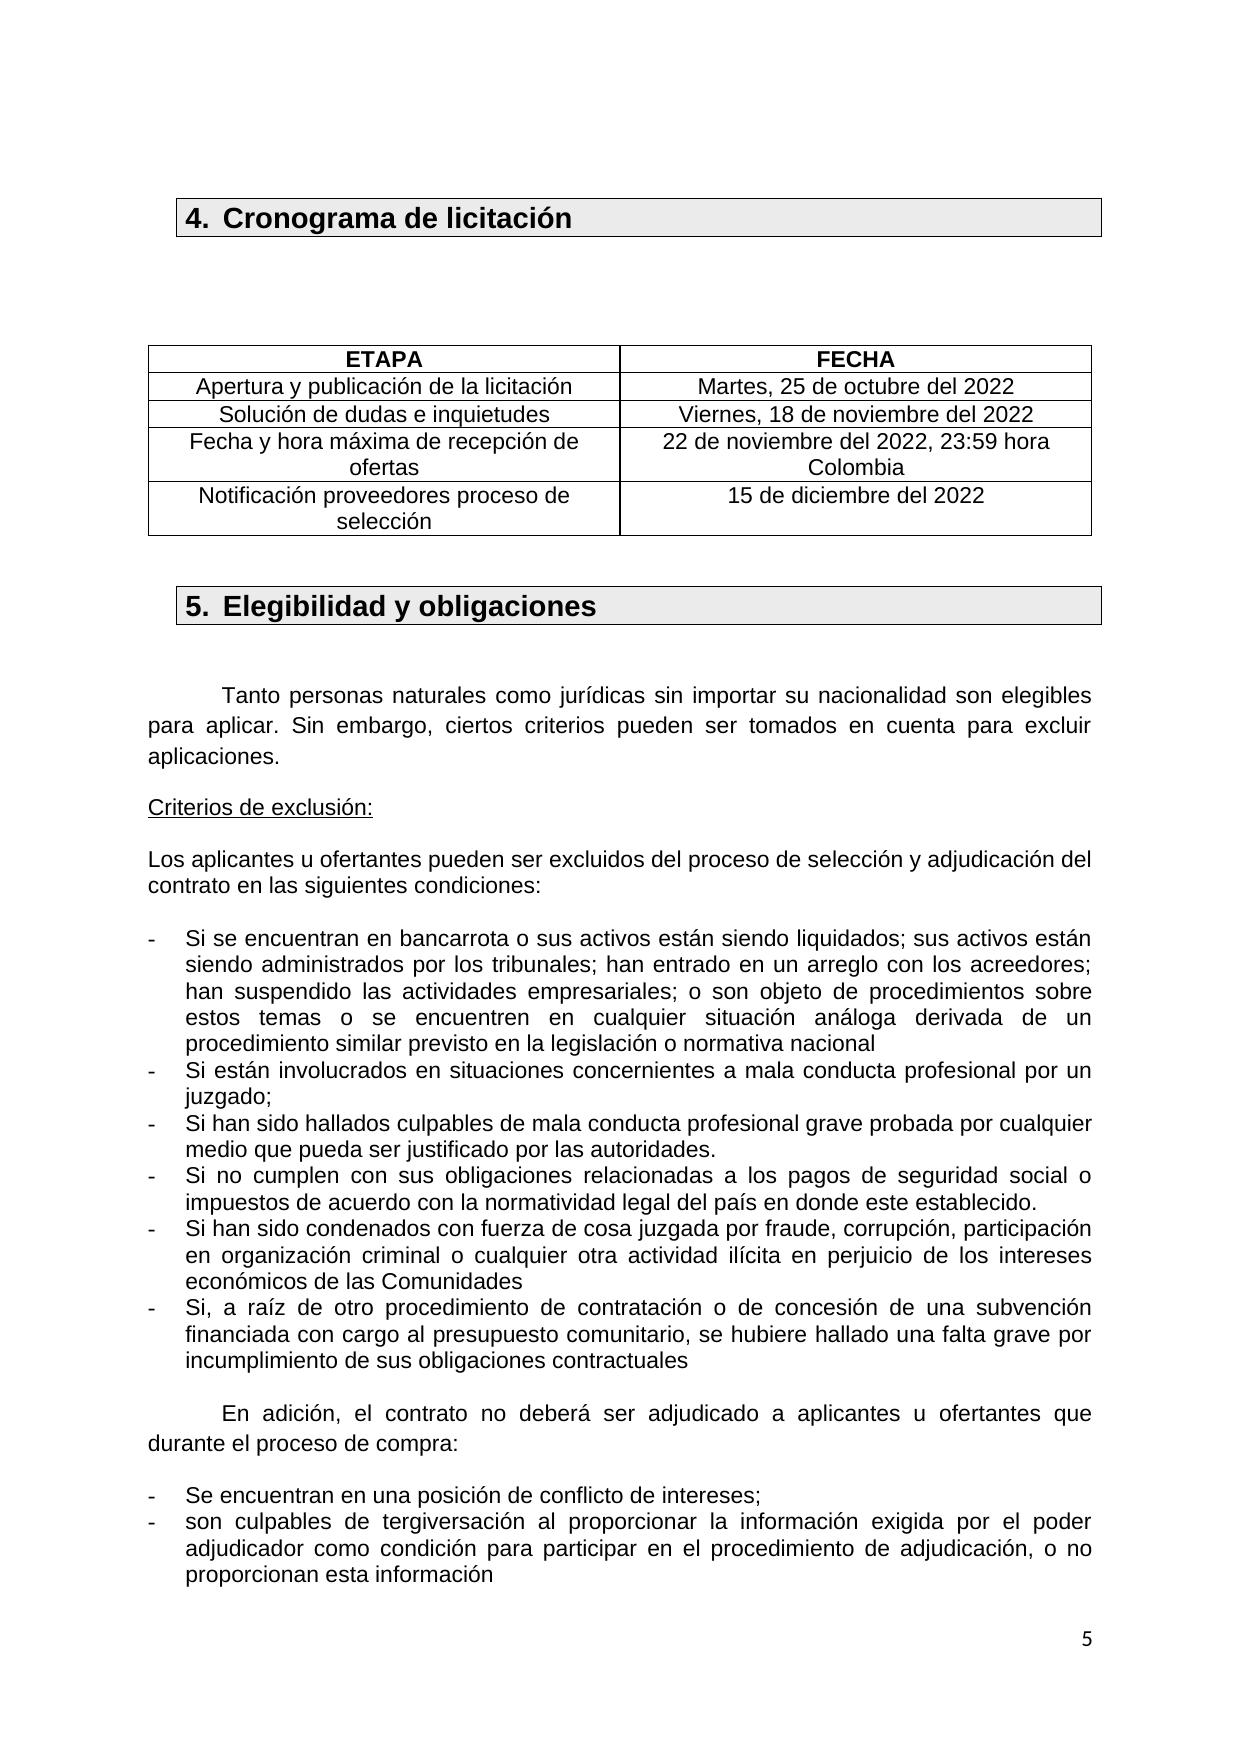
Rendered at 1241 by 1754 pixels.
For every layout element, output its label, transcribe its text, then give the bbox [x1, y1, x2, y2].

list Se encuentran en una posición de conflicto de intereses; [148, 1482, 1093, 1508]
list Si se encuentran en bancarrota o sus activos están siendo liquidados; sus activos están siendo administrados por los tribunales; han entrado en un arreglo con los acreedores; han suspendido las actividades empresariales; o son objeto de procedimientos sobre estos temas o se encuentren en cualquier situación análoga derivada de un procedimiento similar previsto en la legislación o normativa nacional [148, 925, 1093, 1057]
list Si han sido hallados culpables de mala conducta profesional grave probada por cualquier medio que pueda ser justificado por las autoridades. [148, 1109, 1093, 1162]
list Si, a raíz de otro procedimiento de contratación o de concesión de una subvención financiada con cargo al presupuesto comunitario, se hubiere hallado una falta grave por incumplimiento de sus obligaciones contractuales [148, 1294, 1093, 1373]
table_cell Apertura y publicación de la licitación [149, 373, 619, 399]
list Si han sido condenados con fuerza de cosa juzgada por fraude, corrupción, participación en organización criminal o cualquier otra actividad ilícita en perjuicio de los intereses económicos de las Comunidades [148, 1215, 1093, 1294]
table_cell Solución de dudas e inquietudes [149, 401, 619, 427]
table_cell Viernes, 18 de noviembre del 2022 [621, 401, 1091, 427]
text Los aplicantes u ofertantes pueden ser excluidos del proceso de selección y adjudicación del contrato en las siguientes condiciones: [148, 846, 1093, 898]
subtitle Cronograma de licitación [177, 199, 1101, 236]
table_cell Fecha y hora máxima de recepción de ofertas [149, 428, 619, 481]
table_cell 15 de diciembre del 2022 [621, 482, 1091, 534]
text Criterios de exclusión: [148, 794, 1093, 821]
table_cell Martes, 25 de octubre del 2022 [621, 373, 1091, 399]
table_header ETAPA [149, 346, 619, 372]
table_cell 22 de noviembre del 2022, 23:59 hora Colombia [621, 428, 1091, 481]
subtitle Elegibilidad y obligaciones [177, 587, 1101, 624]
list son culpables de tergiversación al proporcionar la información exigida por el poder adjudicador como condición para participar en el procedimiento de adjudicación, o no proporcionan esta información [148, 1508, 1093, 1587]
text Tanto personas naturales como jurídicas sin importar su nacionalidad son elegibles para aplicar. Sin embargo, ciertos criterios pueden ser tomados en cuenta para excluir aplicaciones. [148, 682, 1093, 769]
table_header FECHA [621, 346, 1091, 372]
table_cell Notificación proveedores proceso de selección [149, 482, 619, 534]
list Si están involucrados en situaciones concernientes a mala conducta profesional por un juzgado; [148, 1057, 1093, 1109]
text En adición, el contrato no deberá ser adjudicado a aplicantes u ofertantes que durante el proceso de compra: [148, 1400, 1093, 1457]
list Si no cumplen con sus obligaciones relacionadas a los pagos de seguridad social o impuestos de acuerdo con la normatividad legal del país en donde este establecido. [148, 1162, 1093, 1215]
